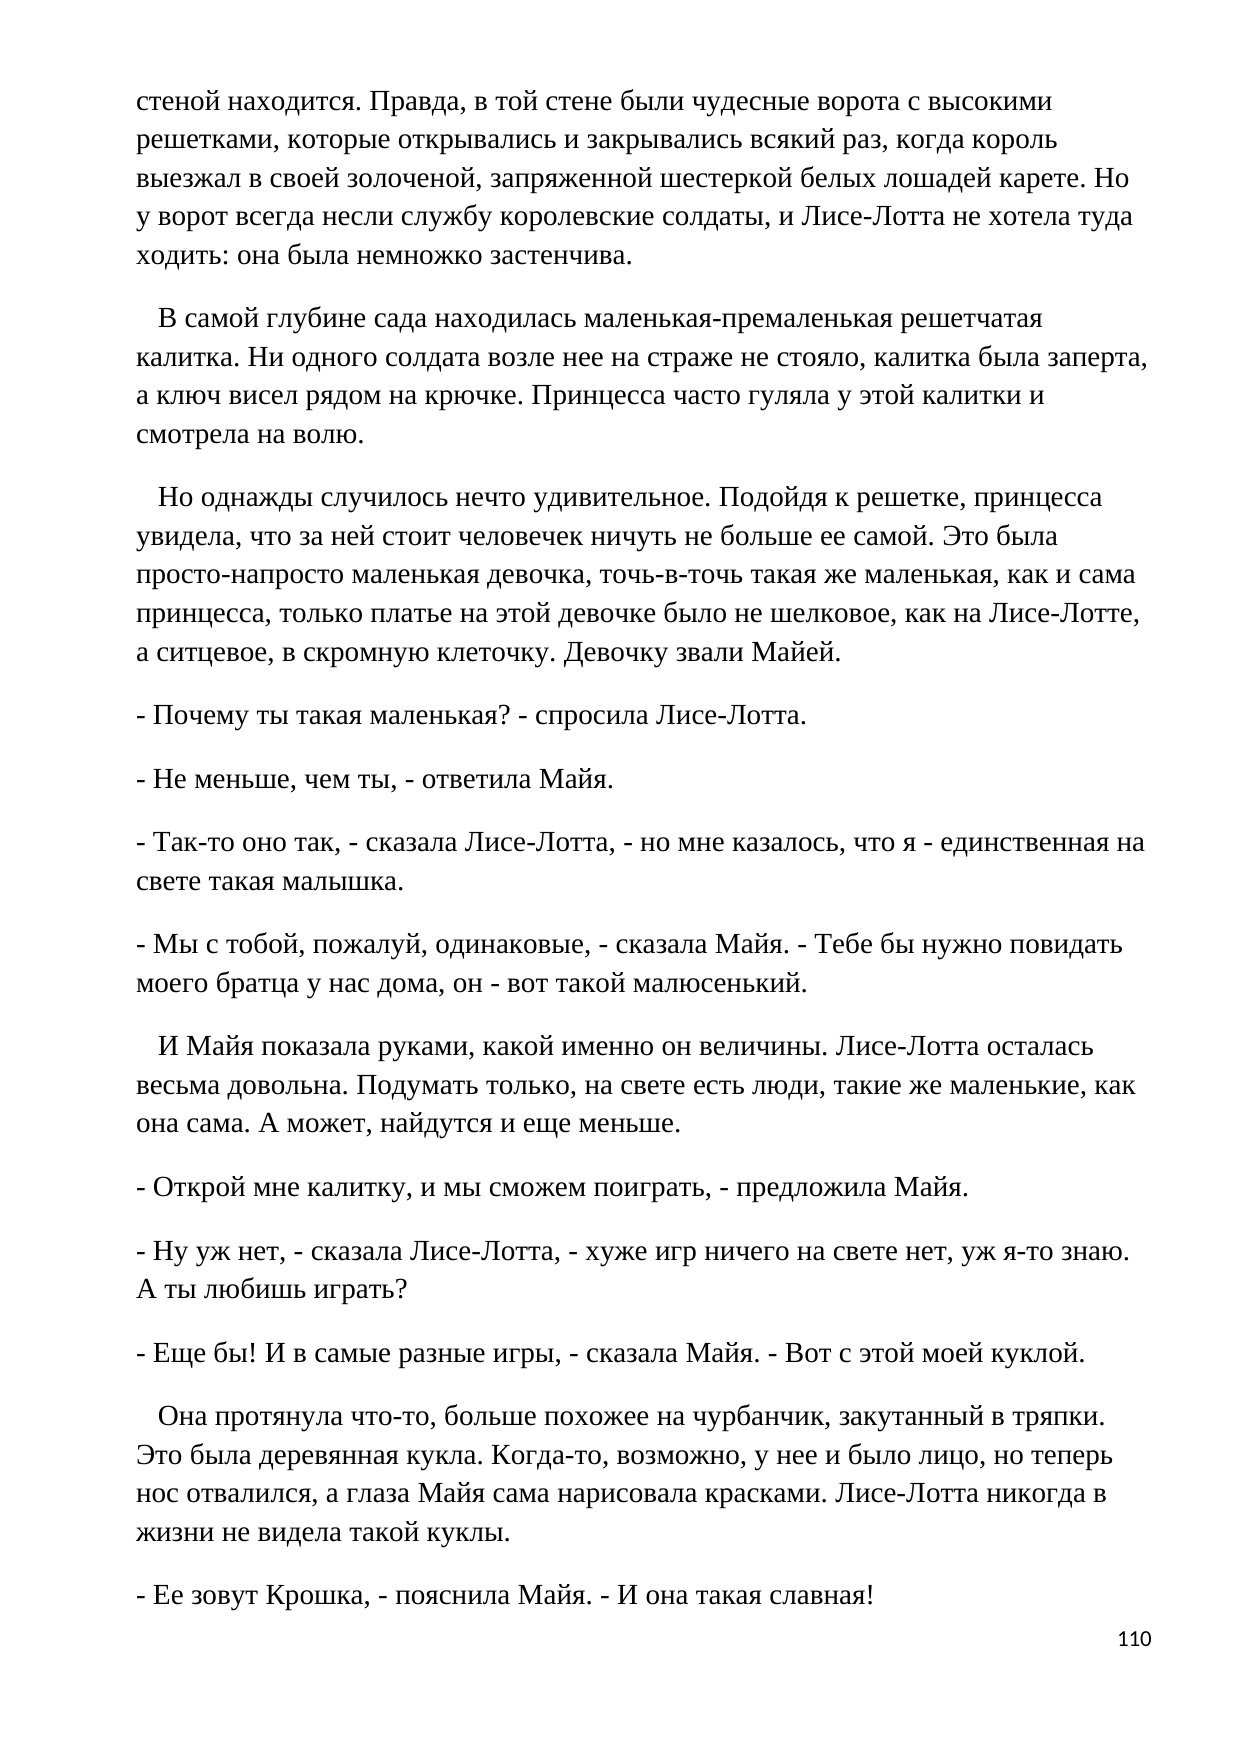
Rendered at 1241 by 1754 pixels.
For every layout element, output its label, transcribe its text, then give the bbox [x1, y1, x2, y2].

text Она протянула что-то, больше похожее на чурбанчик, закутанный в тряпки. Это была деревянная кукла. Когда-то, возможно, у нее и было лицо, но теперь нос отвалился, а глаза Майя сама нарисовала красками. Лисе-Лотта никогда в жизни не видела такой куклы. [136, 1398, 1152, 1547]
text - Почему ты такая маленькая? - спросила Лисе-Лотта. [136, 697, 1152, 731]
text - Не меньше, чем ты, - ответила Майя. [136, 761, 1152, 794]
text - Мы с тобой, пожалуй, одинаковые, - сказала Майя. - Тебе бы нужно повидать моего братца у нас дома, он - вот такой малюсенький. [136, 926, 1152, 998]
text В самой глубине сада находилась маленькая-премаленькая решетчатая калитка. Ни одного солдата возле нее на страже не стояло, калитка была заперта, а ключ висел рядом на крючке. Принцесса часто гуляла у этой калитки и смотрела на волю. [136, 300, 1152, 449]
text - Так-то оно так, - сказала Лисе-Лотта, - но мне казалось, что я - единственная на свете такая малышка. [136, 824, 1152, 896]
text Но однажды случилось нечто удивительное. Подойдя к решетке, принцесса увидела, что за ней стоит человечек ничуть не больше ее самой. Это была просто-напросто маленькая девочка, точь-в-точь такая же маленькая, как и сама принцесса, только платье на этой девочке было не шелковое, как на Лисе-Лотте, а ситцевое, в скромную клеточку. Девочку звали Майей. [136, 479, 1152, 667]
text - Ну уж нет, - сказала Лисе-Лотта, - хуже игр ничего на свете нет, уж я-то знаю. А ты любишь играть? [136, 1233, 1152, 1305]
text И Майя показала руками, какой именно он величины. Лисе-Лотта осталась весьма довольна. Подумать только, на свете есть люди, такие же маленькие, как она сама. А может, найдутся и еще меньше. [136, 1028, 1152, 1139]
text - Еще бы! И в самые разные игры, - сказала Майя. - Вот с этой моей куклой. [136, 1335, 1152, 1368]
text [136, 83, 1152, 270]
text - Открой мне калитку, и мы сможем поиграть, - предложила Майя. [136, 1169, 1152, 1203]
text - Ее зовут Крошка, - пояснила Майя. - И она такая славная! [136, 1577, 1152, 1611]
